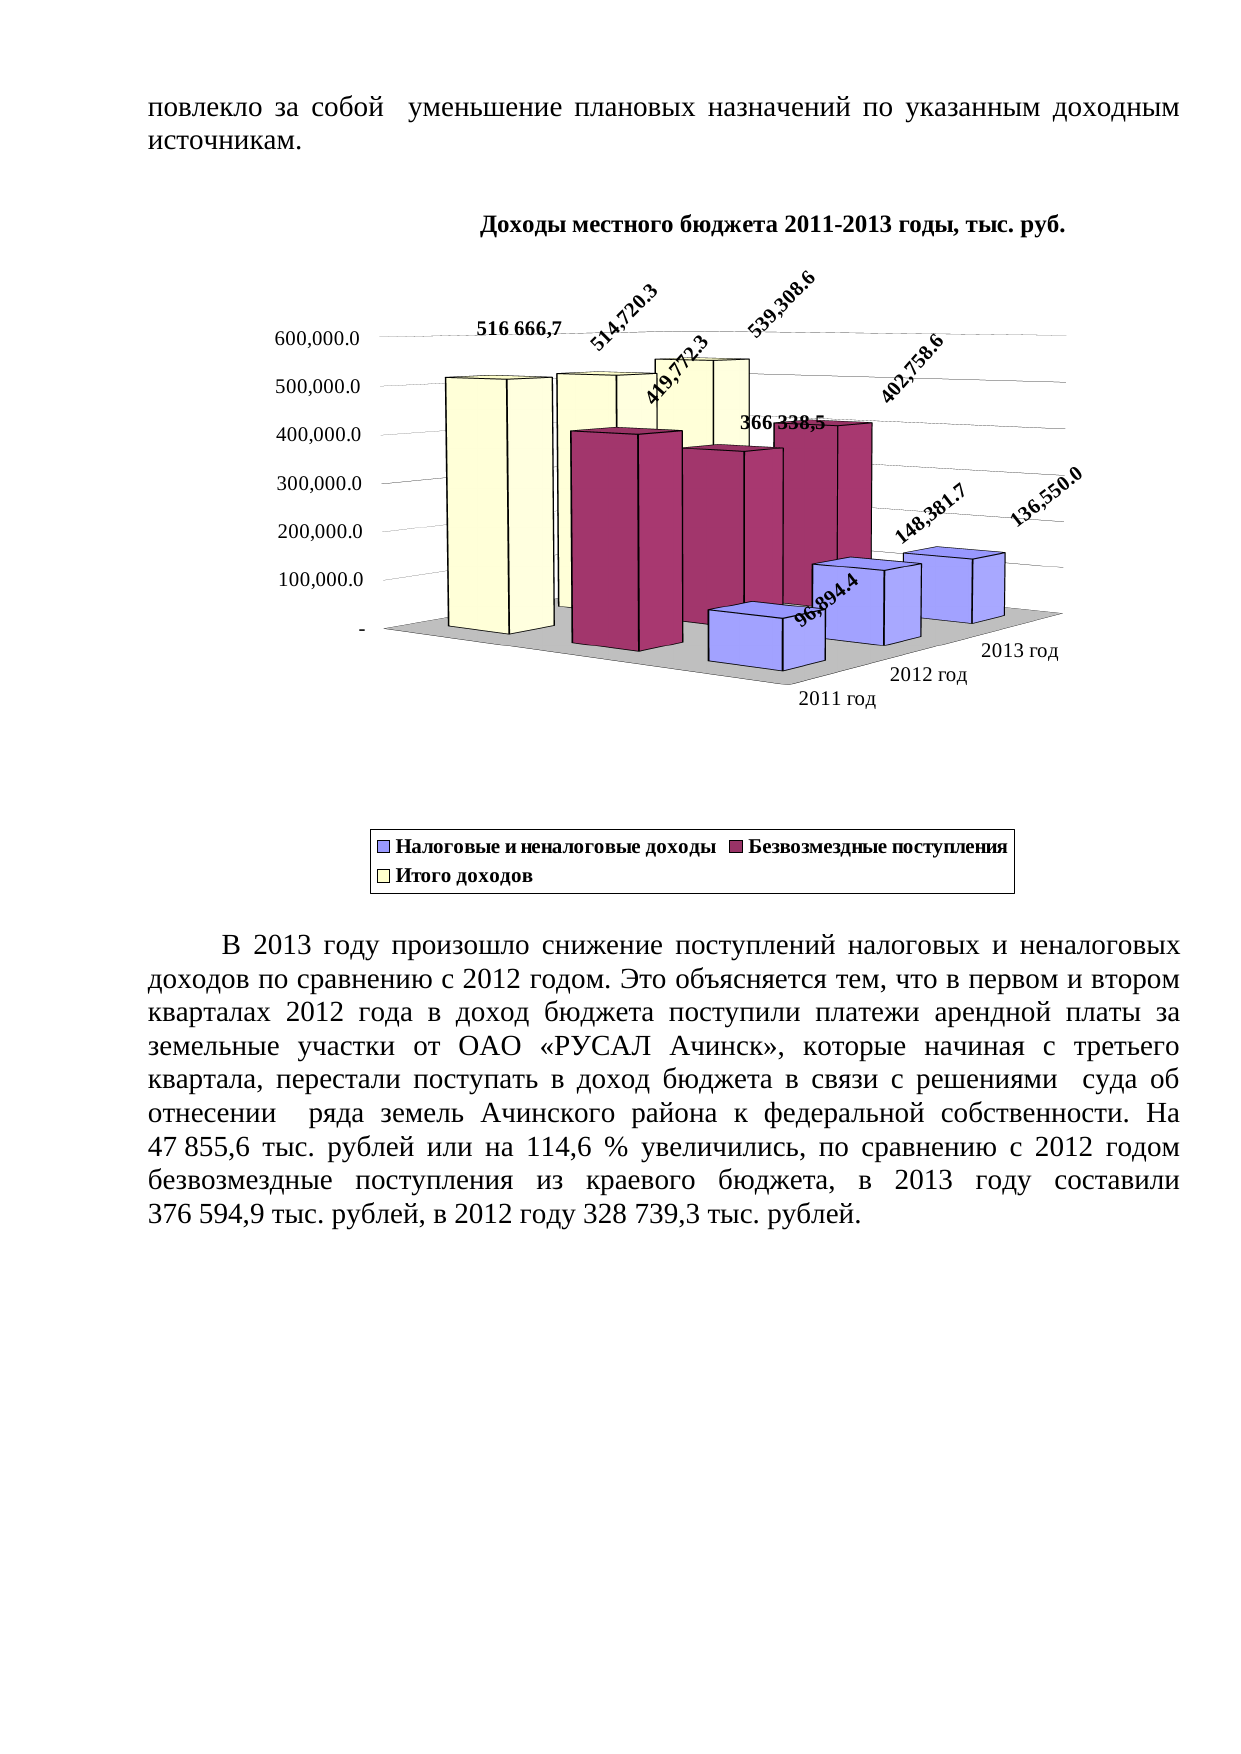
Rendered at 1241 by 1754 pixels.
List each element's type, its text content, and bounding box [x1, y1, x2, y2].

text В 2013 году произошло снижение поступлений налоговых и неналоговых доходов по сравнению с 2012 годом. Это объясняется тем, что в первом и втором кварталах 2012 года в доход бюджета поступили платежи арендной платы за земельные участки от ОАО «РУСАЛ Ачинск», которые начиная с третьего квартала, перестали поступать в доход бюджета в связи с решениями суда об отнесении ряда земель Ачинского района к федеральной собственности. На 47 855,6 тыс. рублей или на 114,6 % увеличились, по сравнению с 2012 годом безвозмездные поступления из краевого бюджета, в 2013 году составили 376 594,9 тыс. рублей, в 2012 году 328 739,3 тыс. рублей. [148, 927, 1181, 1229]
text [148, 89, 1181, 156]
